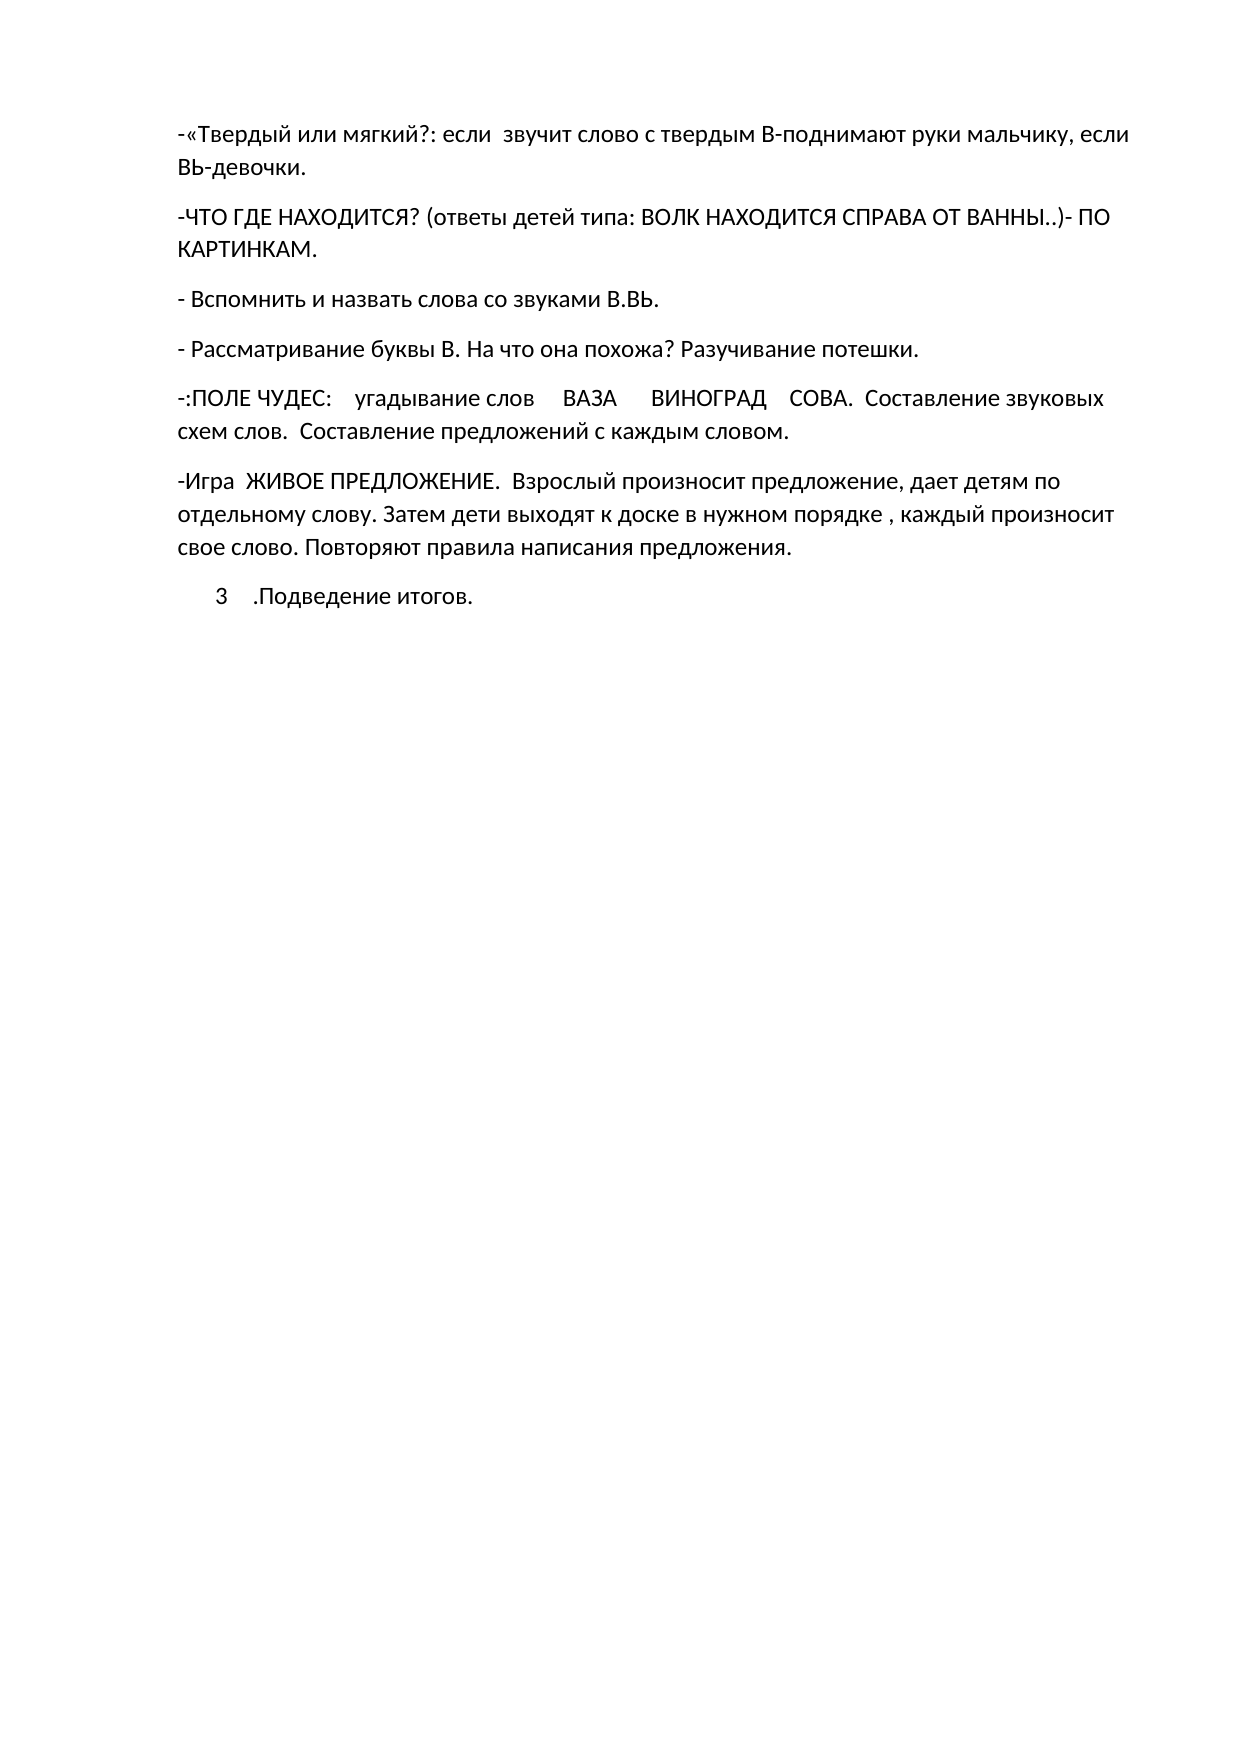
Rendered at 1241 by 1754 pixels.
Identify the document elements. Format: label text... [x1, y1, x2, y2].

list .Подведение итогов. [215, 580, 1152, 611]
text - Рассматривание буквы В. На что она похожа? Разучивание потешки. [177, 333, 1152, 363]
text -Игра ЖИВОЕ ПРЕДЛОЖЕНИЕ. Взрослый произносит предложение, дает детям по отдельному слову. Затем дети выходят к доске в нужном порядке , каждый произносит свое слово. Повторяют правила написания предложения. [177, 465, 1152, 561]
text -«Твердый или мягкий?: если звучит слово с твердым В-поднимают руки мальчику, если ВЬ-девочки. [177, 118, 1152, 182]
text -ЧТО ГДЕ НАХОДИТСЯ? (ответы детей типа: ВОЛК НАХОДИТСЯ СПРАВА ОТ ВАННЫ..)- ПО КАРТИНКАМ. [177, 201, 1152, 264]
text - Вспомнить и назвать слова со звуками В.ВЬ. [177, 283, 1152, 314]
text -:ПОЛЕ ЧУДЕС: угадывание слов ВАЗА ВИНОГРАД СОВА. Составление звуковых схем слов. Составление предложений с каждым словом. [177, 382, 1152, 446]
